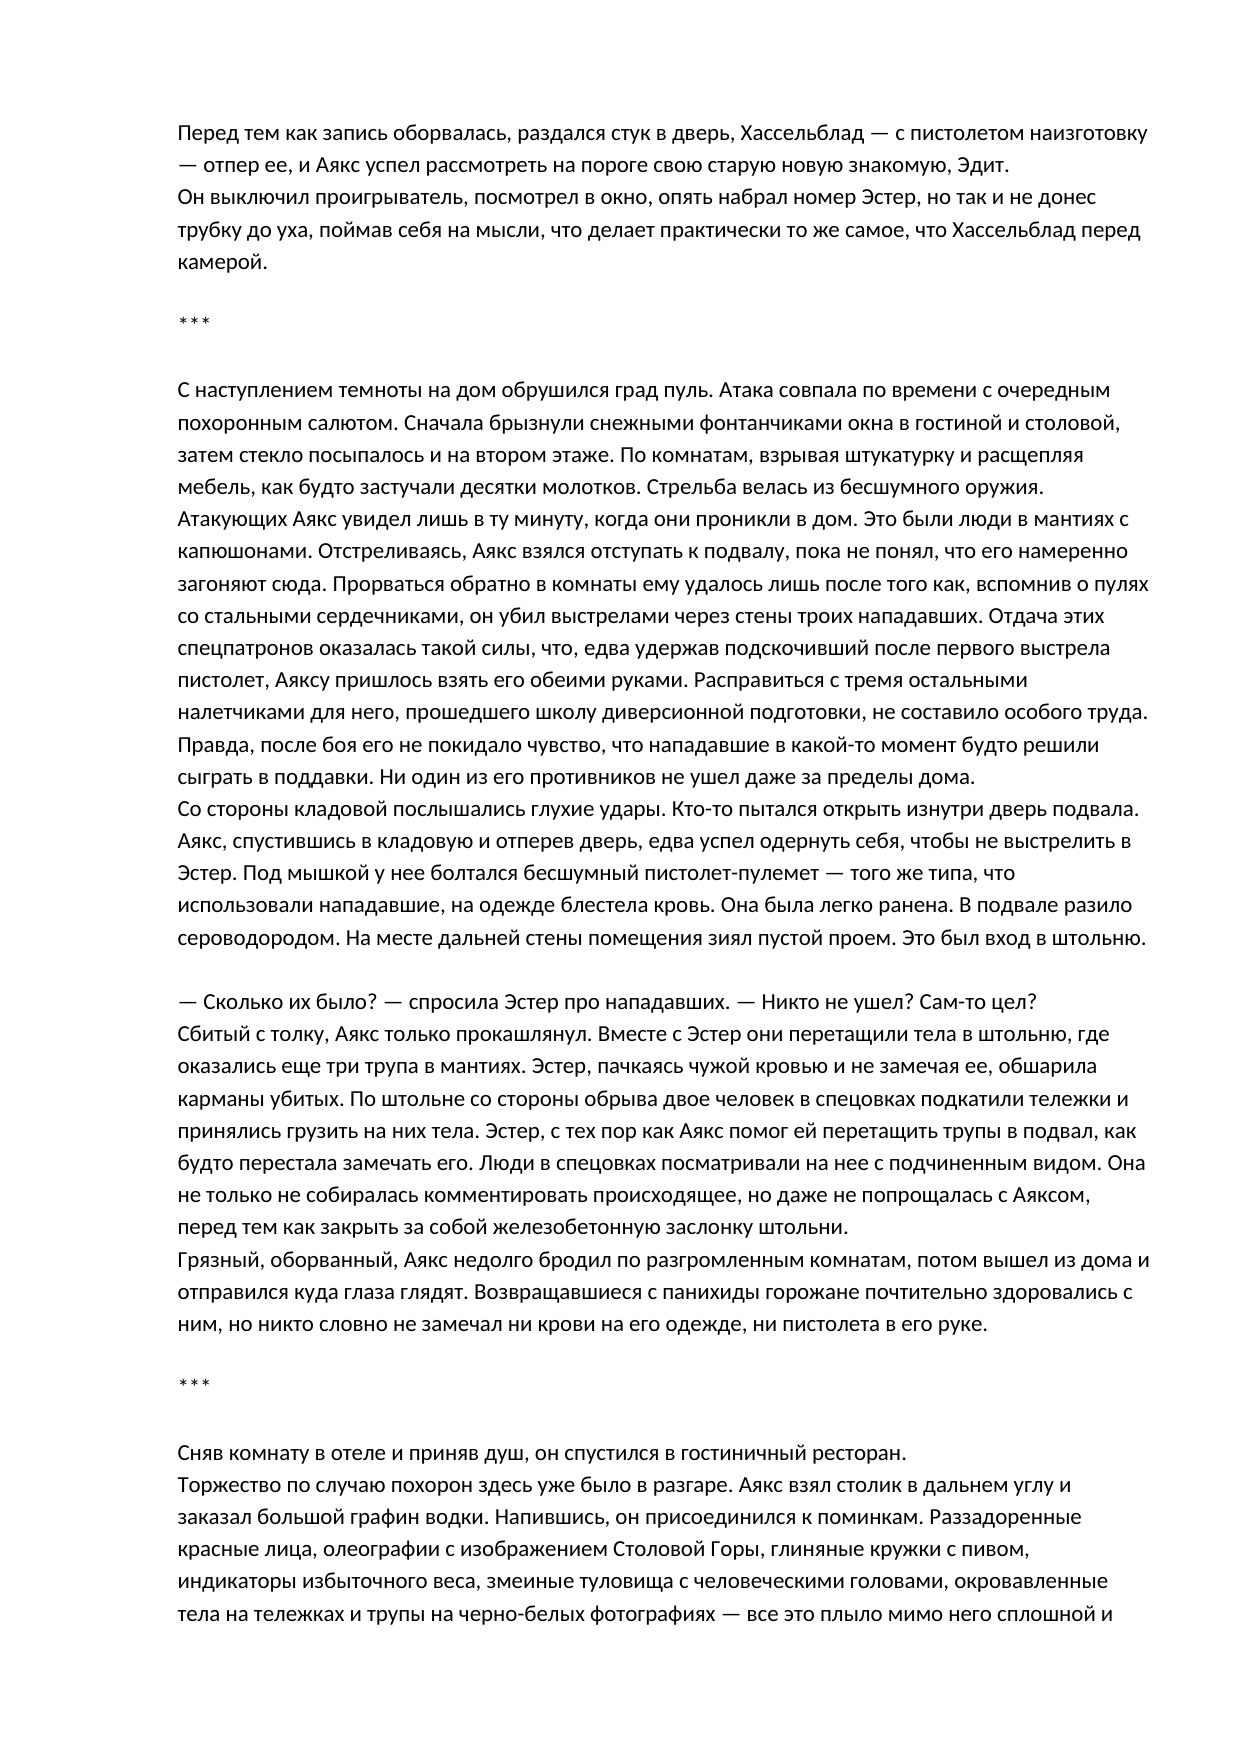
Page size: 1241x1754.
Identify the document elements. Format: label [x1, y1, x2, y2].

text [177, 118, 1152, 1627]
